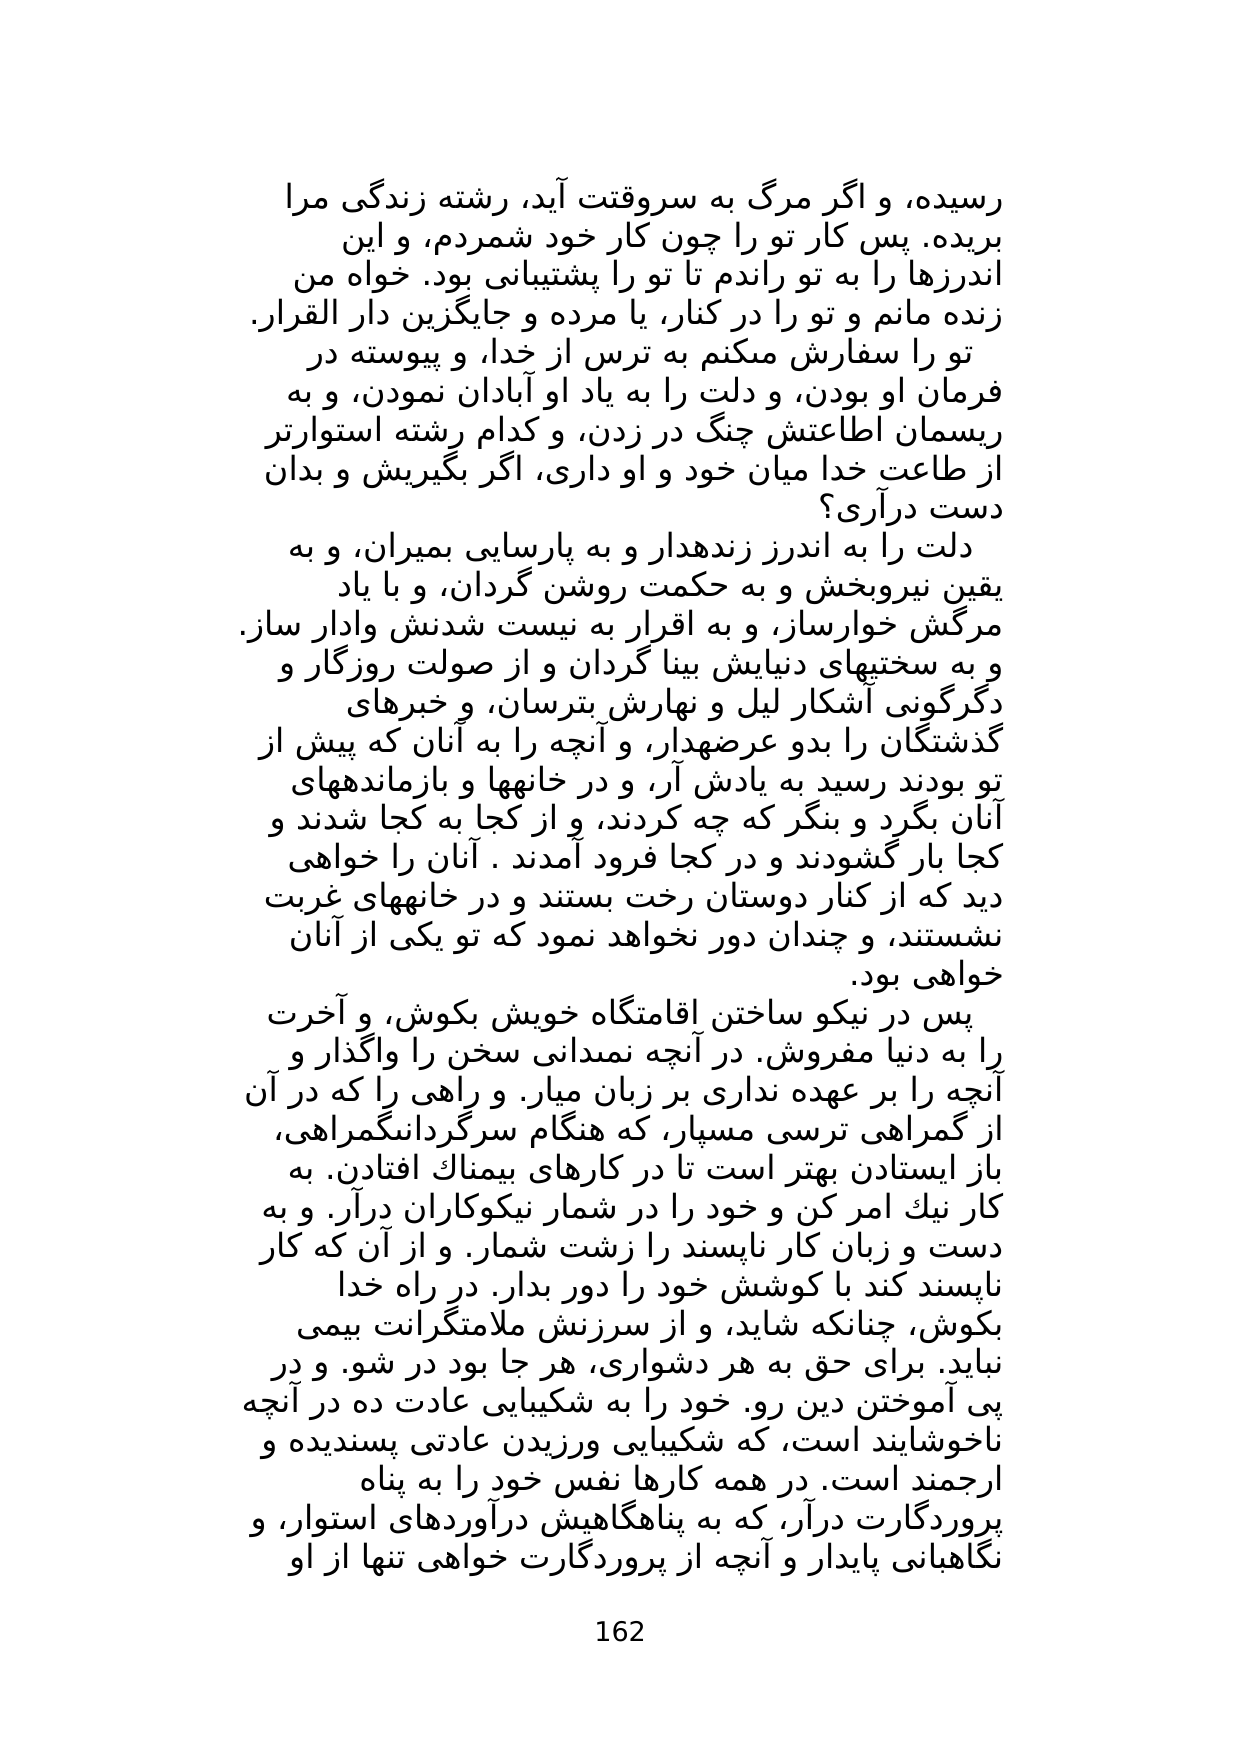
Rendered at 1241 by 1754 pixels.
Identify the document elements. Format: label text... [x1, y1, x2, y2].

text دلت را به اندرز زنده‏دار و به پارسايى بميران، و به يقين نيروبخش و به حكمت روشن گردان، و با ياد مرگش خوارساز، و به اقرار به نيست شدنش وادار ساز. و به سختيهاى دنيايش بينا گردان و از صولت روزگار و دگرگونى آشكار ليل و نهارش بترسان، و خبرهاى گذشتگان را بدو عرضه‏دار، و آنچه را به آنان كه پيش از تو بودند رسيد به يادش آر، و در خانه‏ها و بازمانده‏هاى آنان بگرد و بنگر كه چه كردند، و از كجا به كجا شدند و كجا بار گشودند و در كجا فرود آمدند . آنان را خواهى ديد كه از كنار دوستان رخت بستند و در خانه‏هاى غربت نشستند، و چندان دور نخواهد نمود كه تو يكى از آنان خواهى بود. [236, 527, 1004, 993]
text تو را سفارش مى‏كنم به ترس از خدا، و پيوسته در فرمان او بودن، و دلت را به ياد او آبادان نمودن، و به ريسمان اطاعتش چنگ در زدن، و كدام رشته استوارتر از طاعت خدا ميان خود و او دارى، اگر بگيريش و بدان دست درآرى؟ [236, 333, 1004, 527]
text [236, 177, 1004, 333]
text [236, 993, 1004, 1576]
